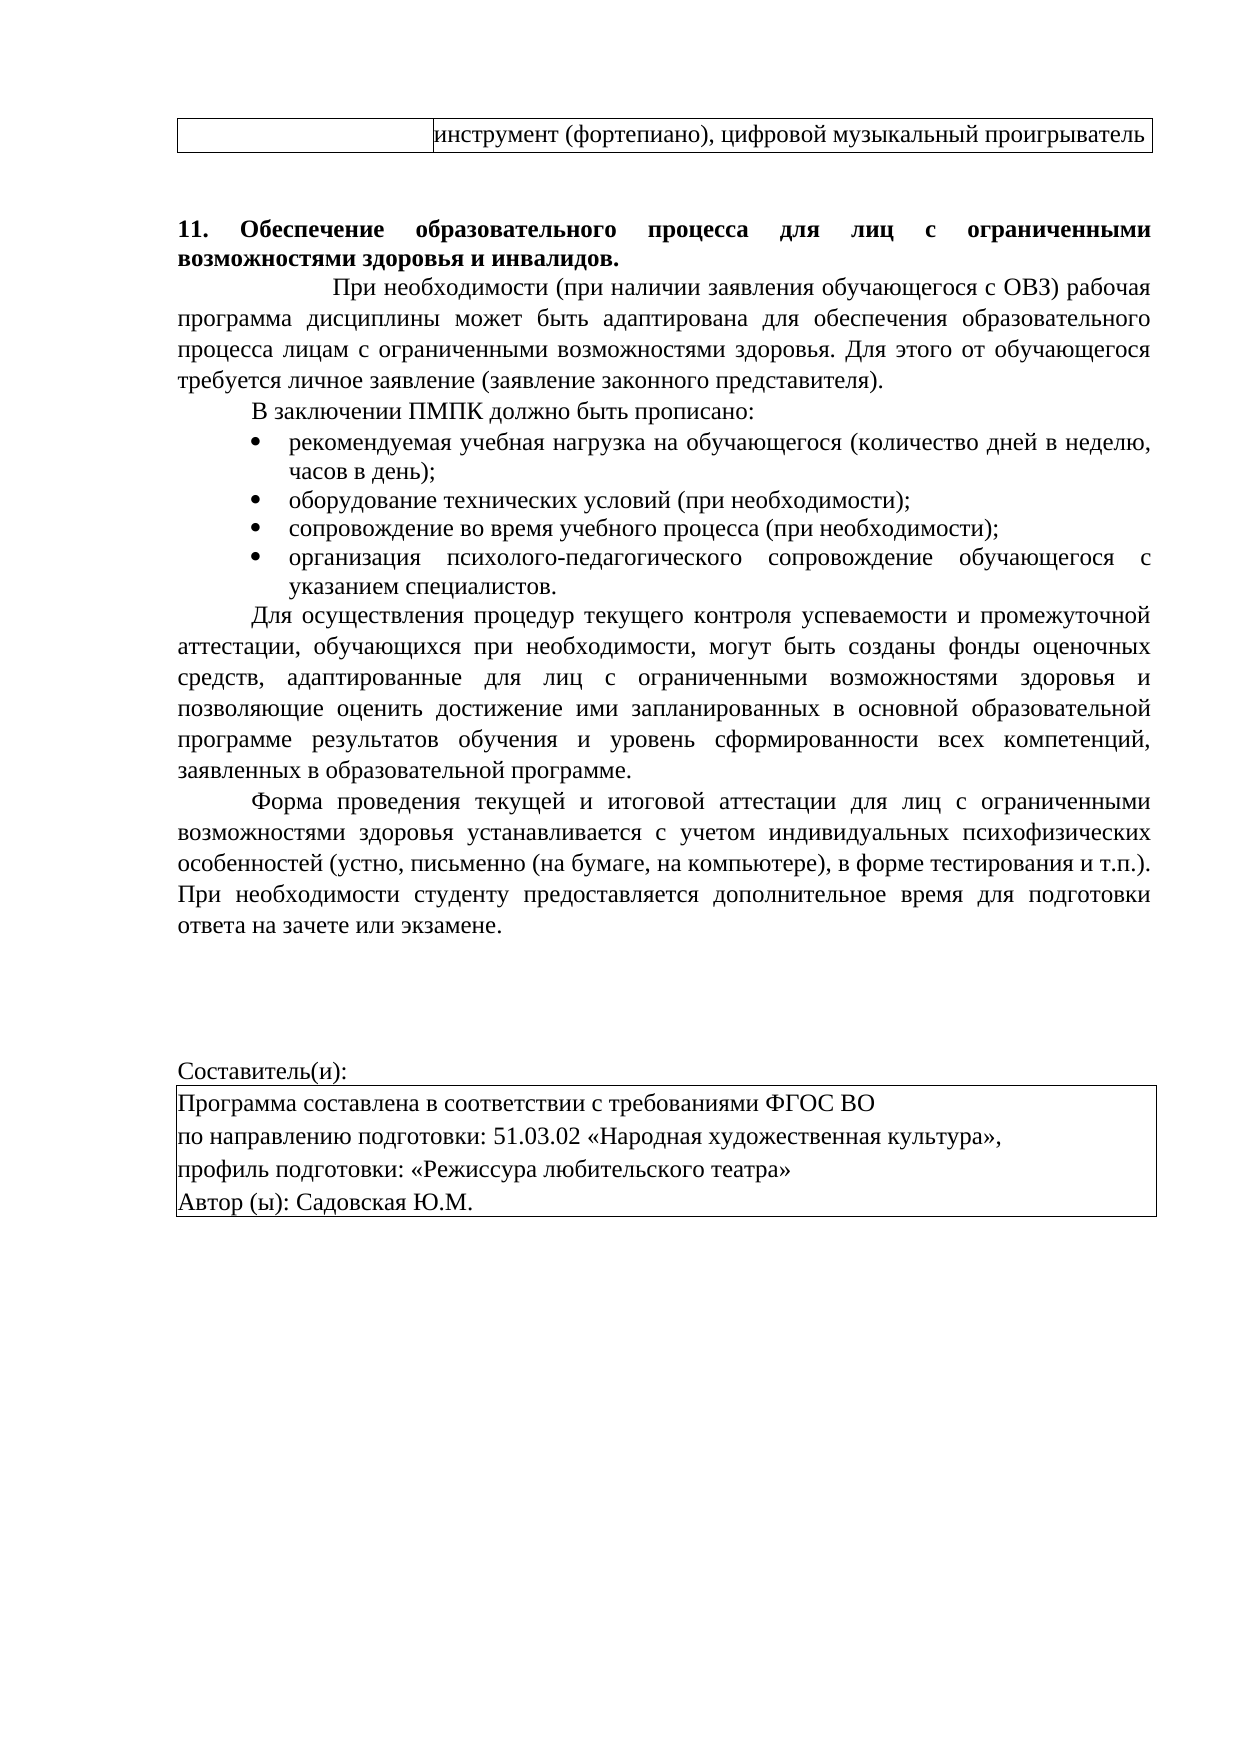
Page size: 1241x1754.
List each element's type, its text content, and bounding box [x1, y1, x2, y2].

text по направлению подготовки: 51.03.02 «Народная художественная культура», [177, 1118, 1156, 1150]
text Программа составлена в соответствии с требованиями ФГОС ВО [177, 1086, 1156, 1117]
text В заключении ПМПК должно быть прописано: [177, 396, 1152, 425]
list сопровождение во время учебного процесса (при необходимости); [251, 513, 1152, 542]
list оборудование технических условий (при необходимости); [251, 485, 1152, 513]
list рекомендуемая учебная нагрузка на обучающегося (количество дней в неделю, часов в день); [251, 427, 1152, 485]
text Составитель(и): [177, 1056, 1152, 1085]
text 11. Обеспечение образовательного процесса для лиц с ограниченными возможностями здоровья и инвалидов. [177, 214, 1152, 272]
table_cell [434, 119, 1152, 152]
list организация психолого-педагогического сопровождение обучающегося с указанием специалистов. [251, 542, 1152, 600]
text При необходимости (при наличии заявления обучающегося с ОВЗ) рабочая программа дисциплины может быть адаптирована для обеспечения образовательного процесса лицам с ограниченными возможностями здоровья. Для этого от обучающегося требуется личное заявление (заявление законного представителя). [177, 272, 1152, 394]
text Автор (ы): Садовская Ю.М. [177, 1184, 1156, 1216]
text Форма проведения текущей и итоговой аттестации для лиц с ограниченными возможностями здоровья устанавливается с учетом индивидуальных психофизических особенностей (устно, письменно (на бумаге, на компьютере), в форме тестирования и т.п.). При необходимости студенту предоставляется дополнительное время для подготовки ответа на зачете или экзамене. [177, 786, 1152, 939]
text Для осуществления процедур текущего контроля успеваемости и промежуточной аттестации, обучающихся при необходимости, могут быть созданы фонды оценочных средств, адаптированные для лиц с ограниченными возможностями здоровья и позволяющие оценить достижение ими запланированных в основной образовательной программе результатов обучения и уровень сформированности всех компетенций, заявленных в образовательной программе. [177, 600, 1152, 784]
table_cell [178, 119, 433, 152]
text профиль подготовки: «Режиссура любительского театра» [177, 1151, 1156, 1183]
